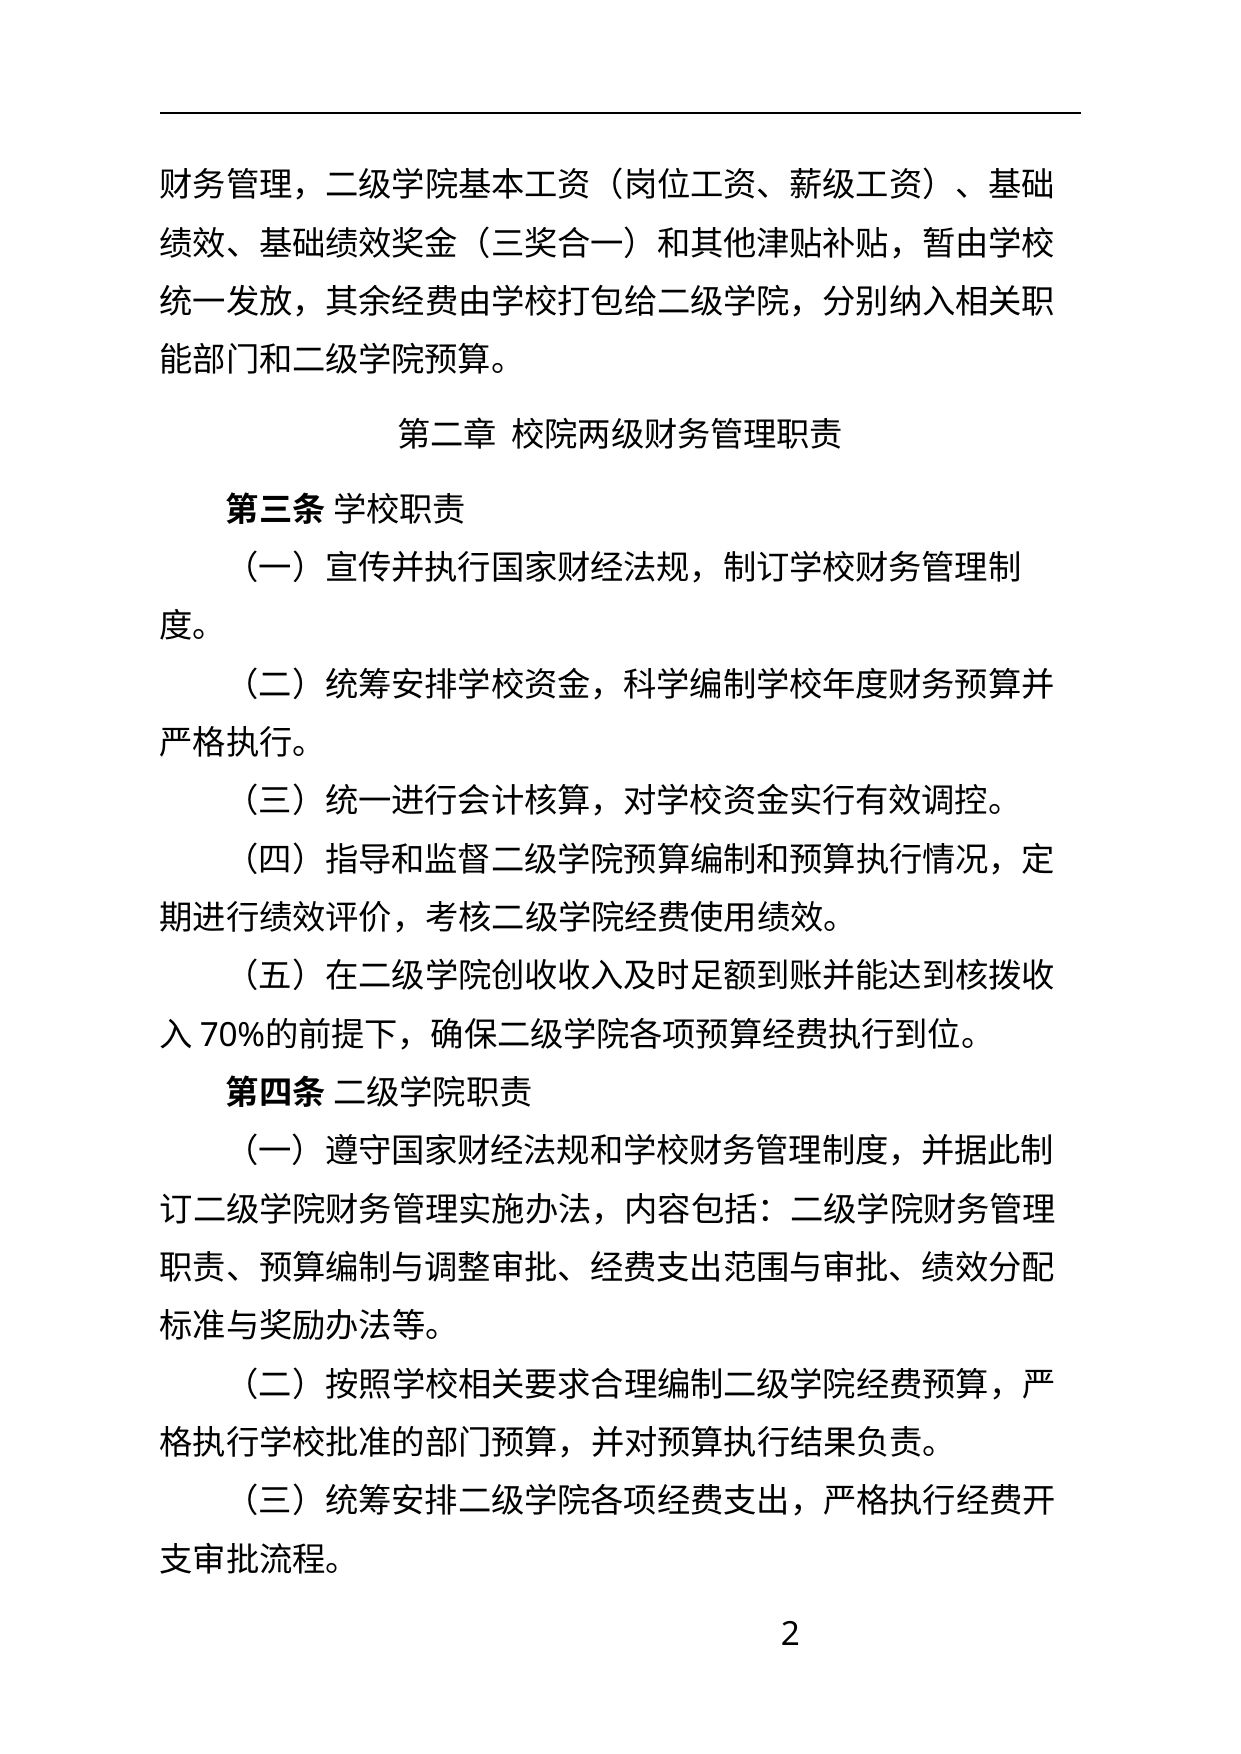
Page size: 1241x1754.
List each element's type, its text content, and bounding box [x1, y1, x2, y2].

text （二）按照学校相关要求合理编制二级学院经费预算，严格执行学校批准的部门预算，并对预算执行结果负责。 [159, 1349, 1081, 1466]
text 第四条 二级学院职责 [159, 1058, 1081, 1116]
text （三）统一进行会计核算，对学校资金实行有效调控。 [159, 766, 1081, 824]
text （三）统筹安排二级学院各项经费支出，严格执行经费开支审批流程。 [159, 1466, 1081, 1583]
text 第二章 校院两级财务管理职责 [159, 400, 1081, 458]
text （四）指导和监督二级学院预算编制和预算执行情况，定期进行绩效评价，考核二级学院经费使用绩效。 [159, 824, 1081, 941]
text （二）统筹安排学校资金，科学编制学校年度财务预算并严格执行。 [159, 649, 1081, 766]
text 第三条 学校职责 [159, 474, 1081, 533]
text （一）宣传并执行国家财经法规，制订学校财务管理制度。 [159, 533, 1081, 649]
text （一）遵守国家财经法规和学校财务管理制度，并据此制订二级学院财务管理实施办法，内容包括：二级学院财务管理职责、预算编制与调整审批、经费支出范围与审批、绩效分配标准与奖励办法等。 [159, 1116, 1081, 1349]
text （五）在二级学院创收收入及时足额到账并能达到核拨收入70%的前提下，确保二级学院各项预算经费执行到位。 [159, 941, 1081, 1058]
text 财务管理，二级学院基本工资（岗位工资、薪级工资）、基础绩效、基础绩效奖金（三奖合一）和其他津贴补贴，暂由学校统一发放，其余经费由学校打包给二级学院，分别纳入相关职能部门和二级学院预算。 [159, 150, 1081, 383]
